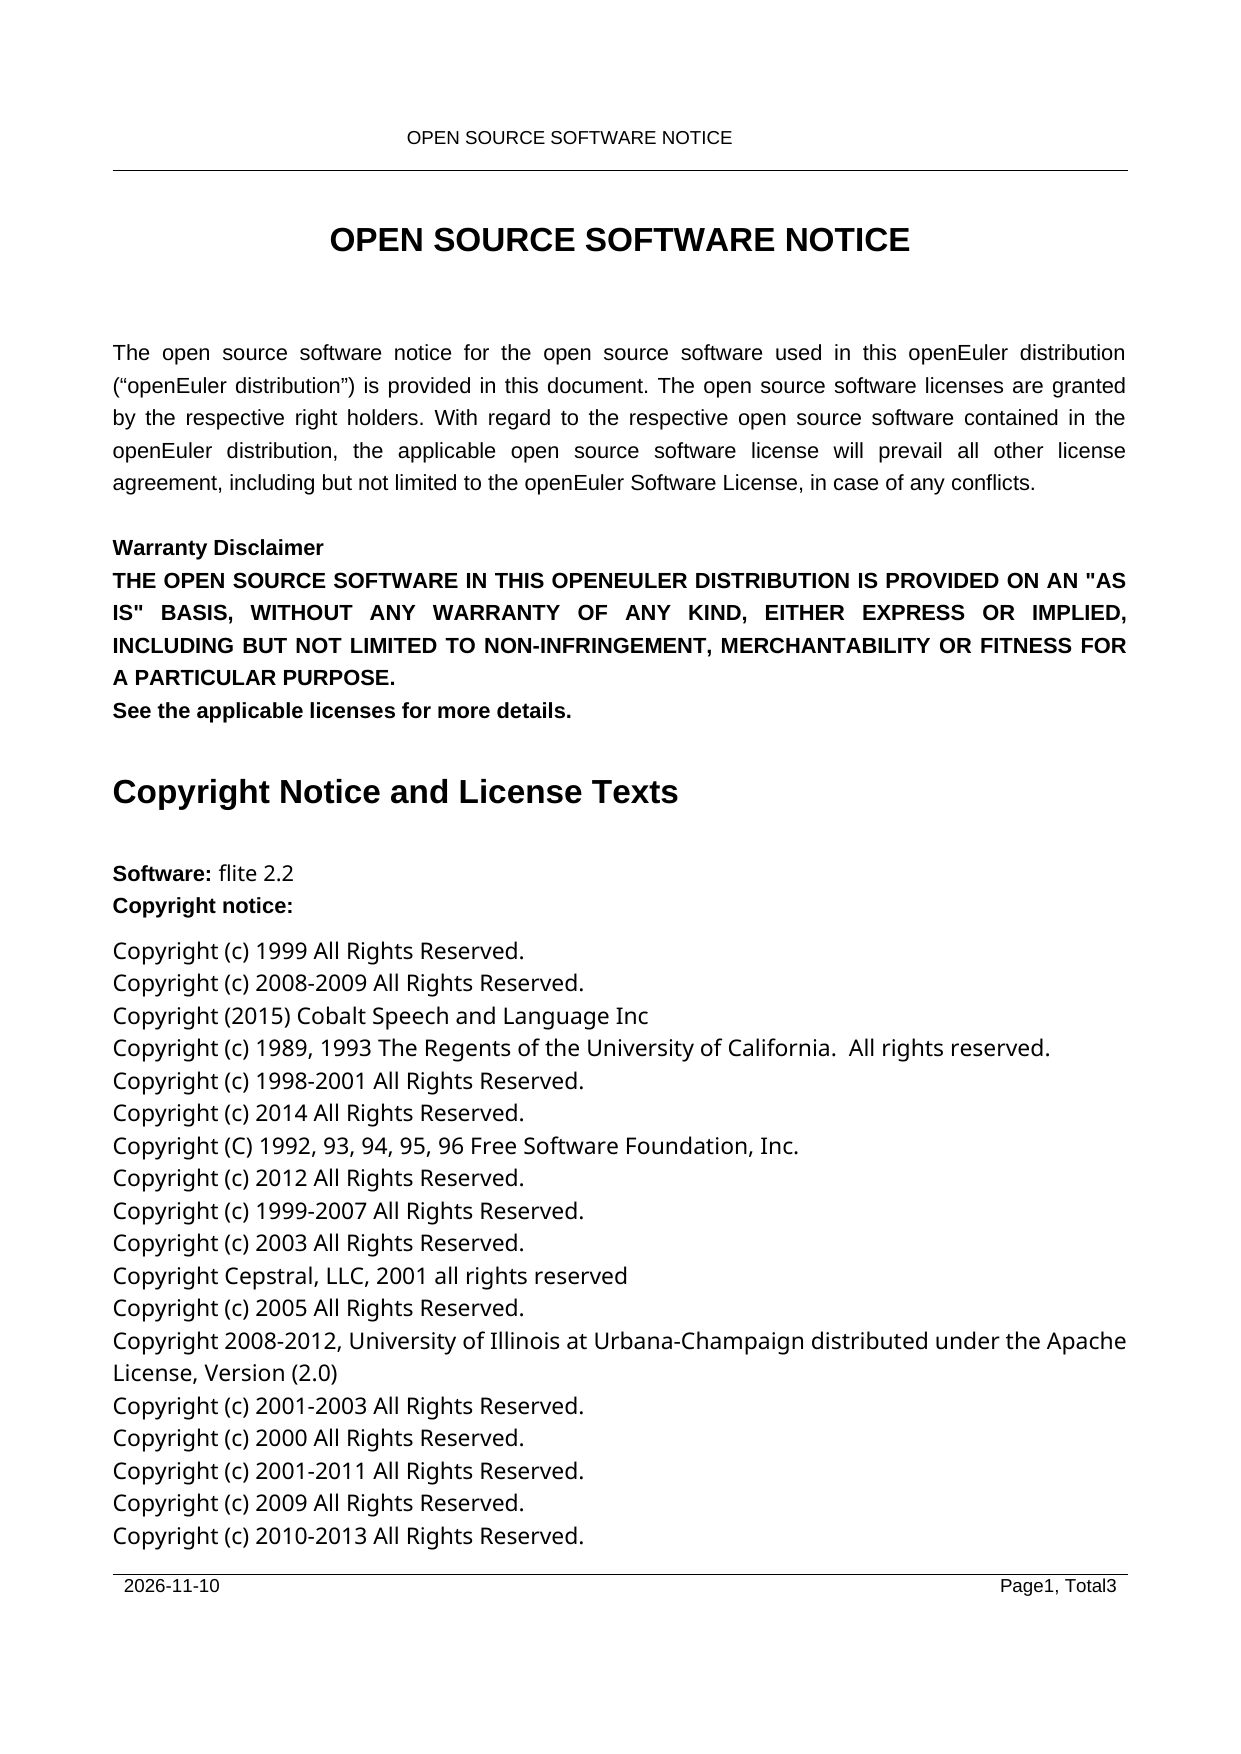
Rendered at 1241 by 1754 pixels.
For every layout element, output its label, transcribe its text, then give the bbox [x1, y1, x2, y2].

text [112, 934, 1128, 1551]
text Warranty Disclaimer [112, 531, 1128, 564]
title Software: flite 2.2 [112, 856, 1128, 889]
text THE OPEN SOURCE SOFTWARE IN THIS OPENEULER DISTRIBUTION IS PROVIDED ON AN "AS IS" BASIS, WITHOUT ANY WARRANTY OF ANY KIND, EITHER EXPRESS OR IMPLIED, INCLUDING BUT NOT LIMITED TO NON-INFRINGEMENT, MERCHANTABILITY OR FITNESS FOR A PARTICULAR PURPOSE. See the applicable licenses for more details. [112, 564, 1128, 726]
text Copyright Notice and License Texts [112, 759, 1128, 824]
text Copyright notice: [112, 889, 1128, 921]
text OPEN SOURCE SOFTWARE NOTICE [112, 206, 1128, 271]
text The open source software notice for the open source software used in this openEuler distribution (“openEuler distribution”) is provided in this document. The open source software licenses are granted by the respective right holders. With regard to the respective open source software contained in the openEuler distribution, the applicable open source software license will prevail all other license agreement, including but not limited to the openEuler Software License, in case of any conflicts. [112, 336, 1128, 499]
